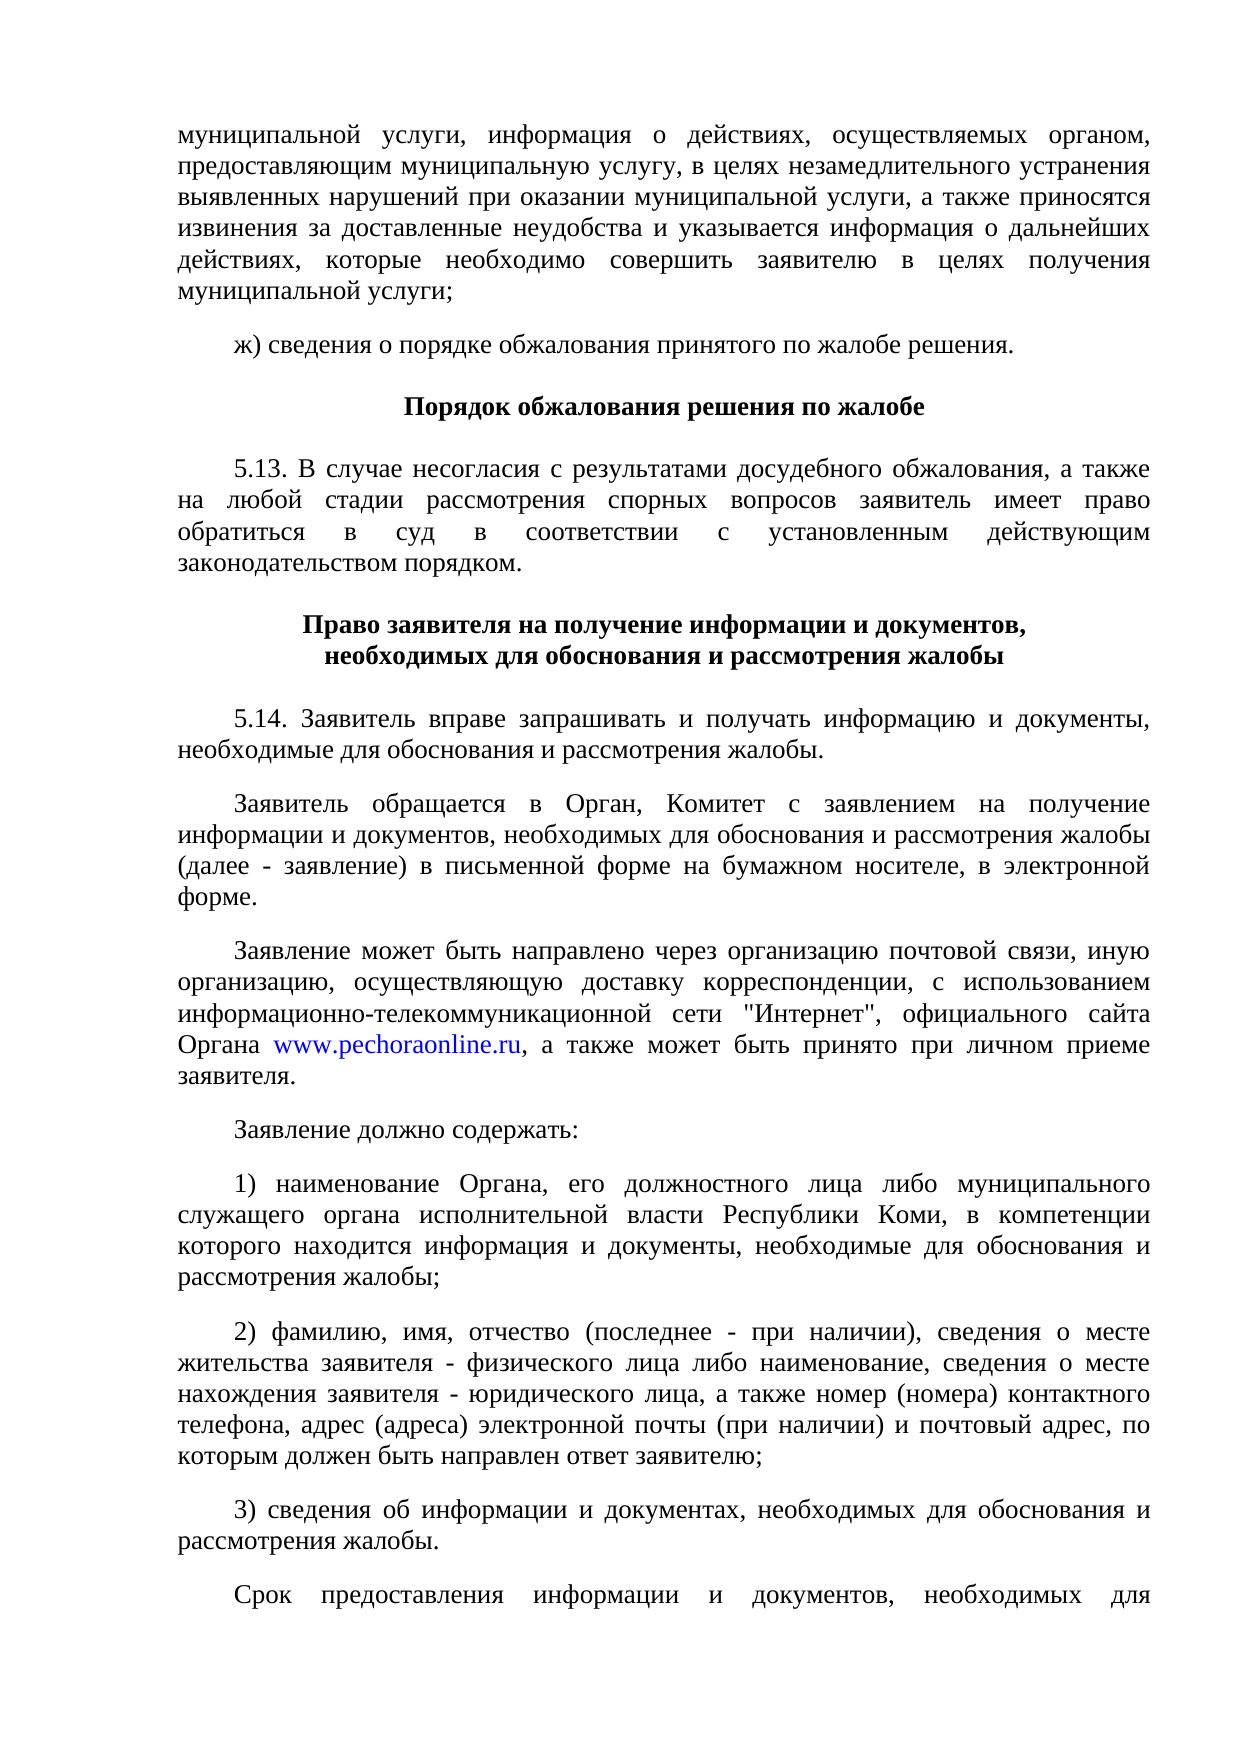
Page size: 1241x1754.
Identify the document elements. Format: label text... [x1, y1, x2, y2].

text Заявитель обращается в Орган, Комитет с заявлением на получение информации и документов, необходимых для обоснования и рассмотрения жалобы (далее - заявление) в письменной форме на бумажном носителе, в электронной форме. [177, 787, 1152, 911]
text Заявление может быть направлено через организацию почтовой связи, иную организацию, осуществляющую доставку корреспонденции, с использованием информационно-телекоммуникационной сети "Интернет", официального сайта Органа www.pechoraonline.ru, а также может быть принято при личном приеме заявителя. [177, 934, 1152, 1090]
text 3) сведения об информации и документах, необходимых для обоснования и рассмотрения жалобы. [177, 1493, 1152, 1556]
text 1) наименование Органа, его должностного лица либо муниципального служащего органа исполнительной власти Республики Коми, в компетенции которого находится информация и документы, необходимые для обоснования и рассмотрения жалобы; [177, 1167, 1152, 1292]
title Порядок обжалования решения по жалобе [177, 390, 1152, 421]
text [177, 1578, 1152, 1609]
text ж) сведения о порядке обжалования принятого по жалобе решения. [177, 328, 1152, 359]
text 2) фамилию, имя, отчество (последнее - при наличии), сведения о месте жительства заявителя - физического лица либо наименование, сведения о месте нахождения заявителя - юридического лица, а также номер (номера) контактного телефона, адрес (адреса) электронной почты (при наличии) и почтовый адрес, по которым должен быть направлен ответ заявителю; [177, 1314, 1152, 1470]
title необходимых для обоснования и рассмотрения жалобы [177, 639, 1152, 671]
text Заявление должно содержать: [177, 1113, 1152, 1144]
text 5.13. В случае несогласия с результатами досудебного обжалования, а также на любой стадии рассмотрения спорных вопросов заявитель имеет право обратиться в суд в соответствии с установленным действующим законодательством порядком. [177, 452, 1152, 577]
text 5.14. Заявитель вправе запрашивать и получать информацию и документы, необходимые для обоснования и рассмотрения жалобы. [177, 702, 1152, 764]
title Право заявителя на получение информации и документов, [177, 608, 1152, 639]
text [177, 118, 1152, 305]
